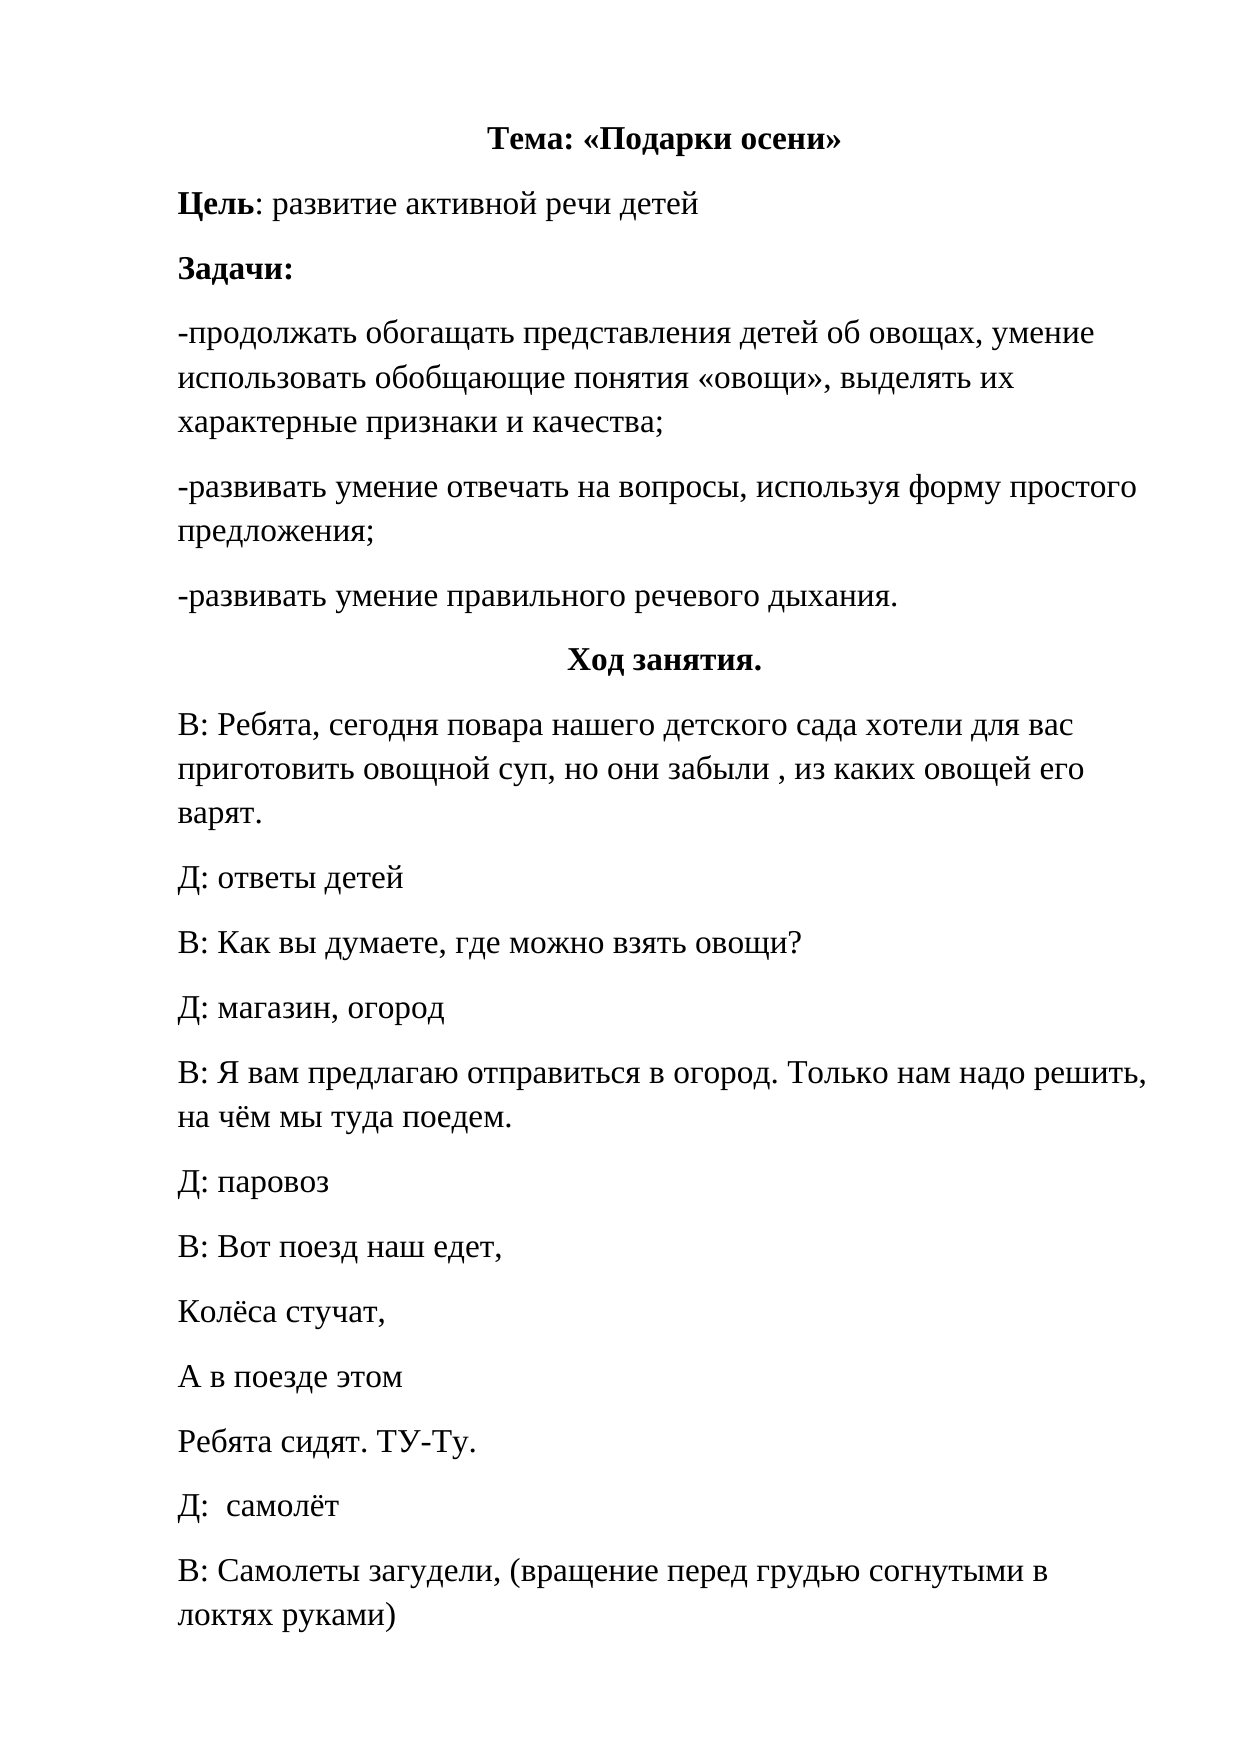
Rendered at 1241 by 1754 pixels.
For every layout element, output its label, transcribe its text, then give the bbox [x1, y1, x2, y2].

text Д: самолёт [177, 1486, 1152, 1524]
text Ребята сидят. ТУ-Ту. [177, 1421, 1152, 1459]
text В: Вот поезд наш едет, [177, 1226, 1152, 1264]
text Тема: «Подарки осени» [177, 118, 1152, 156]
text Цель: развитие активной речи детей [177, 183, 1152, 221]
text А в поезде этом [177, 1356, 1152, 1394]
text -продолжать обогащать представления детей об овощах, умение использовать обобщающие понятия «овощи», выделять их характерные признаки и качества; [177, 313, 1152, 439]
text Колёса стучат, [177, 1291, 1152, 1329]
text -развивать умение правильного речевого дыхания. [177, 575, 1152, 613]
text -развивать умение отвечать на вопросы, используя форму простого предложения; [177, 466, 1152, 548]
text В: Я вам предлагаю отправиться в огород. Только нам надо решить, на чём мы туда поедем. [177, 1052, 1152, 1135]
text Д: ответы детей [177, 858, 1152, 896]
text В: Ребята, сегодня повара нашего детского сада хотели для вас приготовить овощной суп, но они забыли , из каких овощей его варят. [177, 704, 1152, 831]
text В: Как вы думаете, где можно взять овощи? [177, 922, 1152, 961]
text Ход занятия. [177, 640, 1152, 678]
text Задачи: [177, 248, 1152, 286]
text В: Самолеты загудели, (вращение перед грудью согнутыми в локтях руками) [177, 1551, 1152, 1633]
text Д: паровоз [177, 1161, 1152, 1199]
text Д: магазин, огород [177, 987, 1152, 1026]
